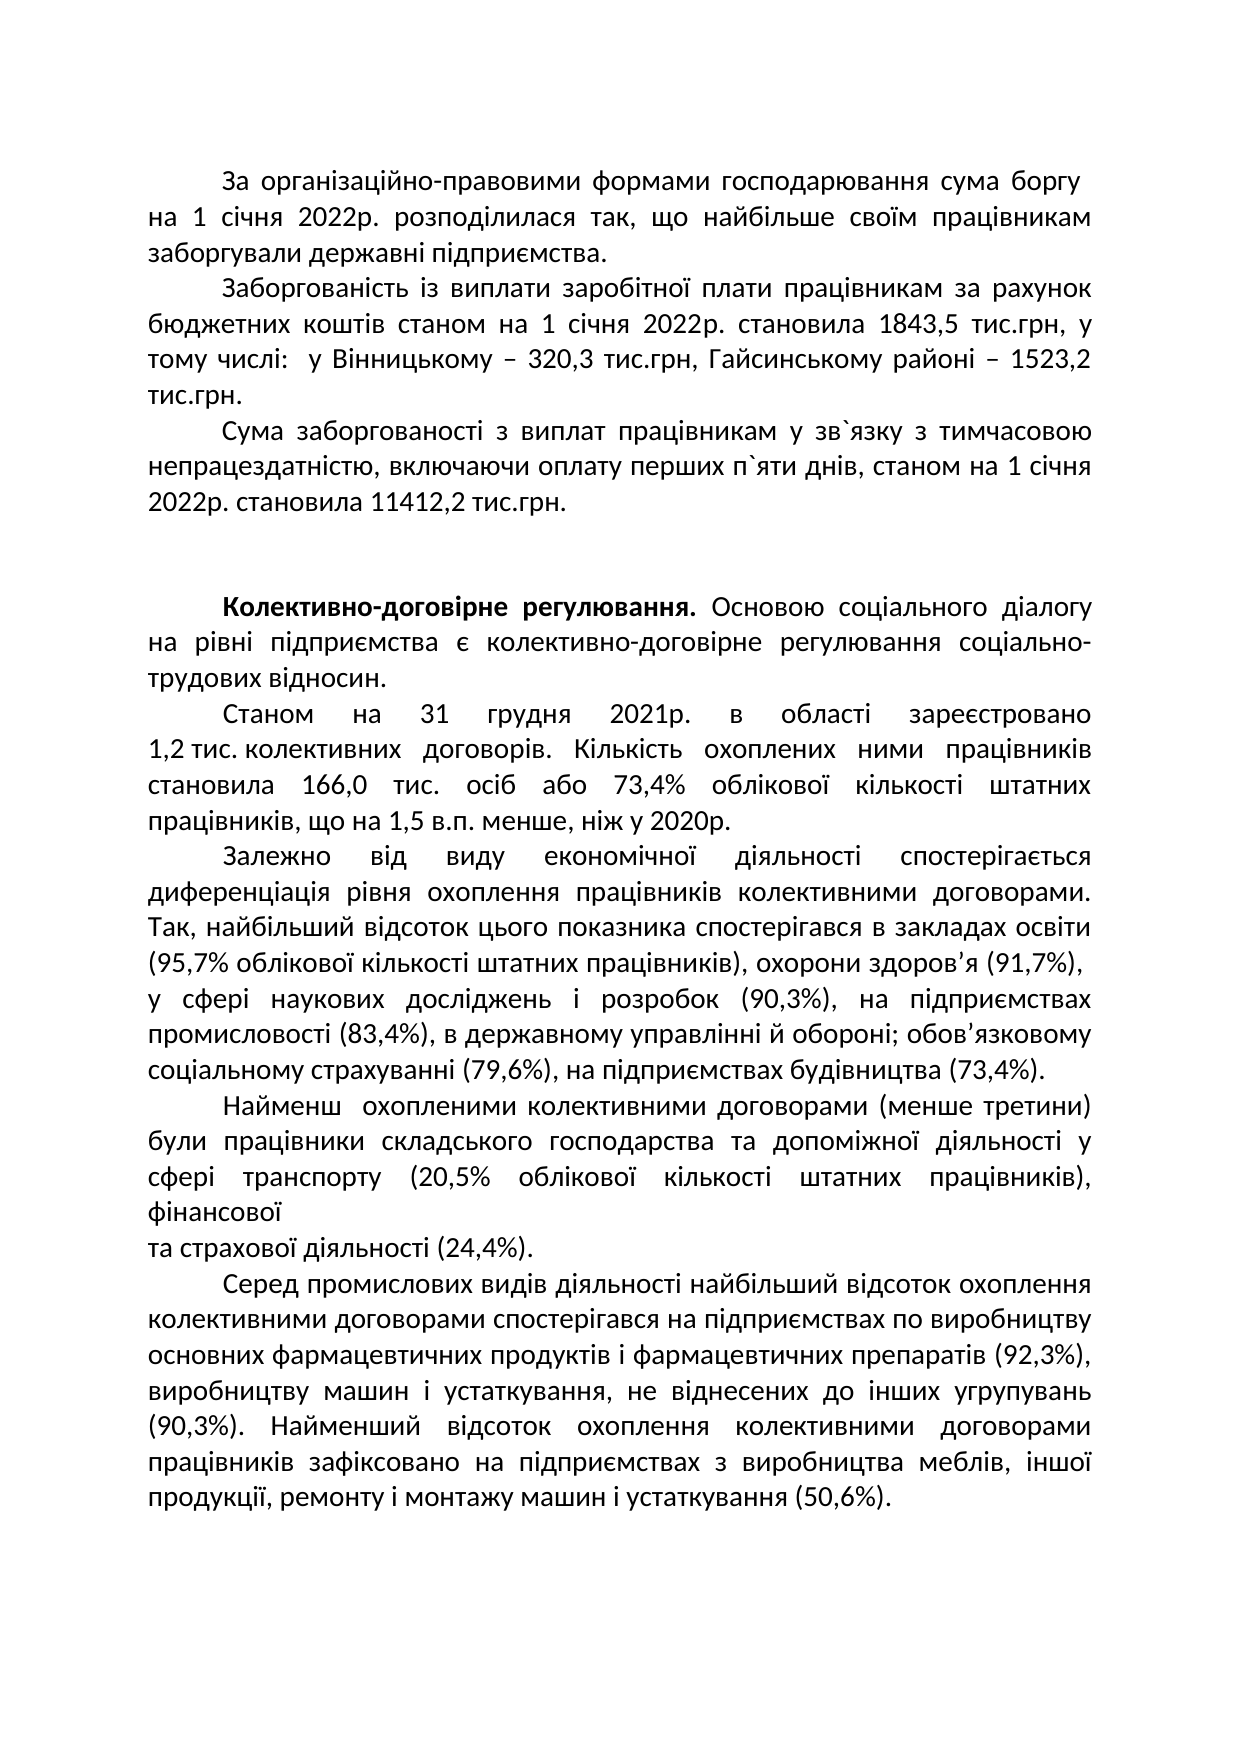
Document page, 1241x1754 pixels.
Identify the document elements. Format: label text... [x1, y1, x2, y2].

text Заборгованість із виплати заробітної плати працівникам за рахунок бюджетних коштів станом на 1 січня 2022р. становила 1843,5 тис.грн, у тому числі: у Вінницькому – 320,3 тис.грн, Гайсинському районі – 1523,2 тис.грн. [148, 269, 1092, 412]
text Сума заборгованості з виплат працівникам у зв`язку з тимчасовою непрацездатністю, включаючи оплату перших п`яти днів, станом на 1 січня 2022р. становила 11412,2 тис.грн. [148, 412, 1092, 519]
text Серед промислових видів діяльності найбільший відсоток охоплення колективними договорами спостерігався на підприємствах по виробництву основних фармацевтичних продуктів і фармацевтичних препаратів (92,3%), виробництву машин і устаткування, не віднесених до інших угрупувань (90,3%). Найменший відсоток охоплення колективними договорами працівників зафіксовано на підприємствах з виробництва меблів, іншої продукції, ремонту і монтажу машин і устаткування (50,6%). [148, 1265, 1092, 1514]
text Залежно від виду економічної діяльності спостерігається диференціація рівня охоплення працівників колективними договорами. Так, найбільший відсоток цього показника спостерігався в закладах освіти (95,7% облікової кількості штатних працівників), охорони здоров’я (91,7%), у сфері наукових досліджень і розробок (90,3%), на підприємствах промисловості (83,4%), в державному управлінні й обороні; обов’язковому соціальному страхуванні (79,6%), на підприємствах будівництва (73,4%). [148, 837, 1092, 1087]
text Станом на 31 грудня 2021р. в області зареєстровано 1,2 тис. колективних договорів. Кількість охоплених ними працівників становила 166,0 тис. осіб або 73,4% облікової кількості штатних працівників, що на 1,5 в.п. менше, ніж у 2020р. [148, 695, 1092, 837]
text Найменш охопленими колективними договорами (менше третини) були працівники складського господарства та допоміжної діяльності у сфері транспорту (20,5% облікової кількості штатних працівників), фінансової та страхової діяльності (24,4%). [148, 1087, 1092, 1265]
text За організаційно-правовими формами господарювання сума боргу на 1 січня 2022р. розподілилася так, що найбільше своїм працівникам заборгували державні підприємства. [148, 162, 1092, 269]
text Колективно-договірне регулювання. Основою соціального діалогу на рівні підприємства є колективно-договірне регулювання соціально-трудових відносин. [148, 588, 1092, 695]
